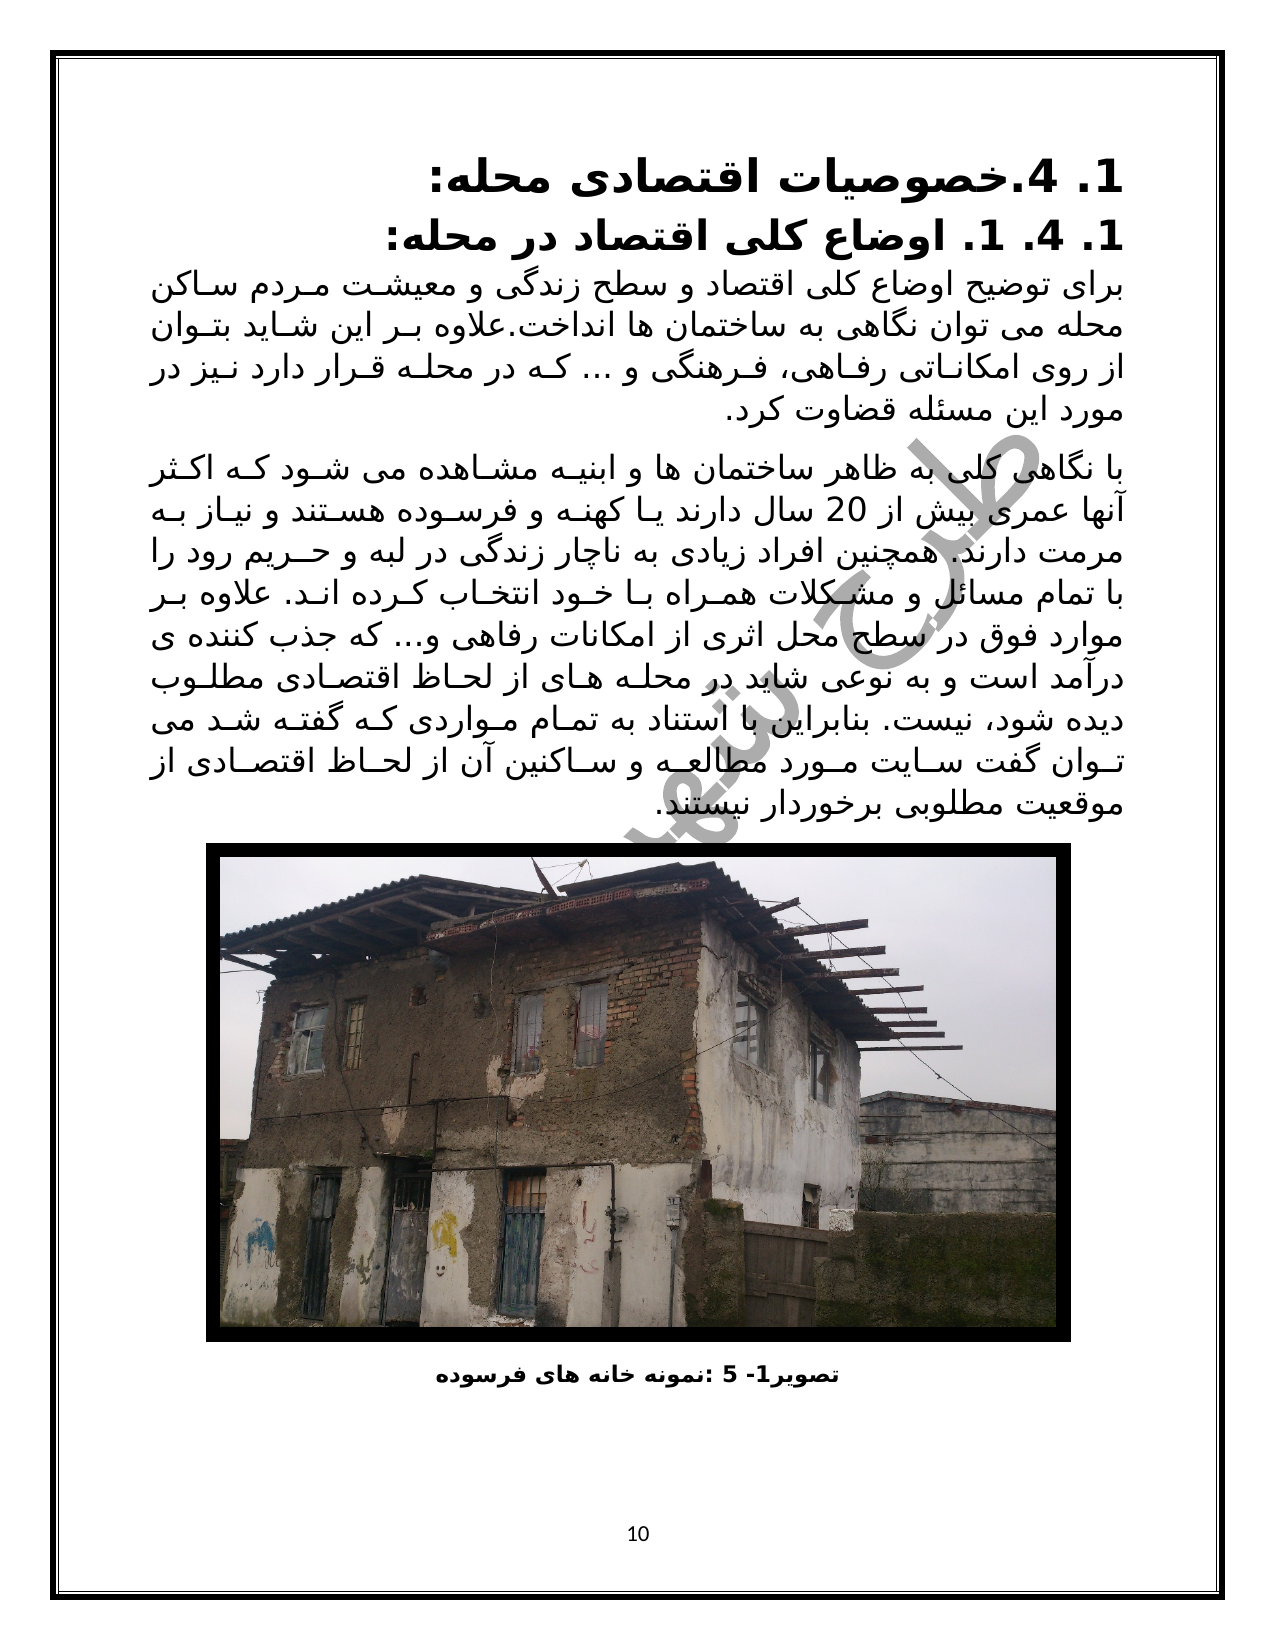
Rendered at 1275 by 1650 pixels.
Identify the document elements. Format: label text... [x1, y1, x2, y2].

subtitle 1. 4. 1. اوضاع کلی اقتصاد در محله: [150, 212, 1125, 260]
text تصویر1- 5 :نمونه خانه های فرسوده [150, 1361, 1125, 1387]
text برای توضیح اوضاع کلی اقتصاد و سطح زندگی و معیشت مردم ساکن محله می توان نگاهی به ساختمان ها انداخت.علاوه بر این شاید بتوان از روی امکاناتی رفاهی، فرهنگی و ... که در محله قرار دارد نیز در مورد این مسئله قضاوت کرد. [150, 264, 1125, 428]
text با نگاهی کلی به ظاهر ساختمان ها و ابنیه مشاهده می شود که اکثر آنها عمری بیش از 20 سال دارند یا کهنه و فرسوده هستند و نیاز به مرمت دارند. همچنین افراد زیادی به ناچار زندگی در لبه و حریم رود را با تمام مسائل و مشکلات همراه با خود انتخاب کرده اند. علاوه بر موارد فوق در سطح محل اثری از امکانات رفاهی و... که جذب کننده ی درآمد است و به نوعی شاید در محله های از لحاظ اقتصادی مطلوب دیده شود، نیست. بنابراین با استناد به تمام مواردی که گفته شد می توان گفت سایت مورد مطالعه و ساکنین آن از لحاظ اقتصادی از موقعیت مطلوبی برخوردار نیستند. [150, 448, 1125, 822]
subtitle 1. 4.خصوصیات اقتصادی محله: [150, 150, 1125, 203]
picture [220, 857, 1056, 1327]
